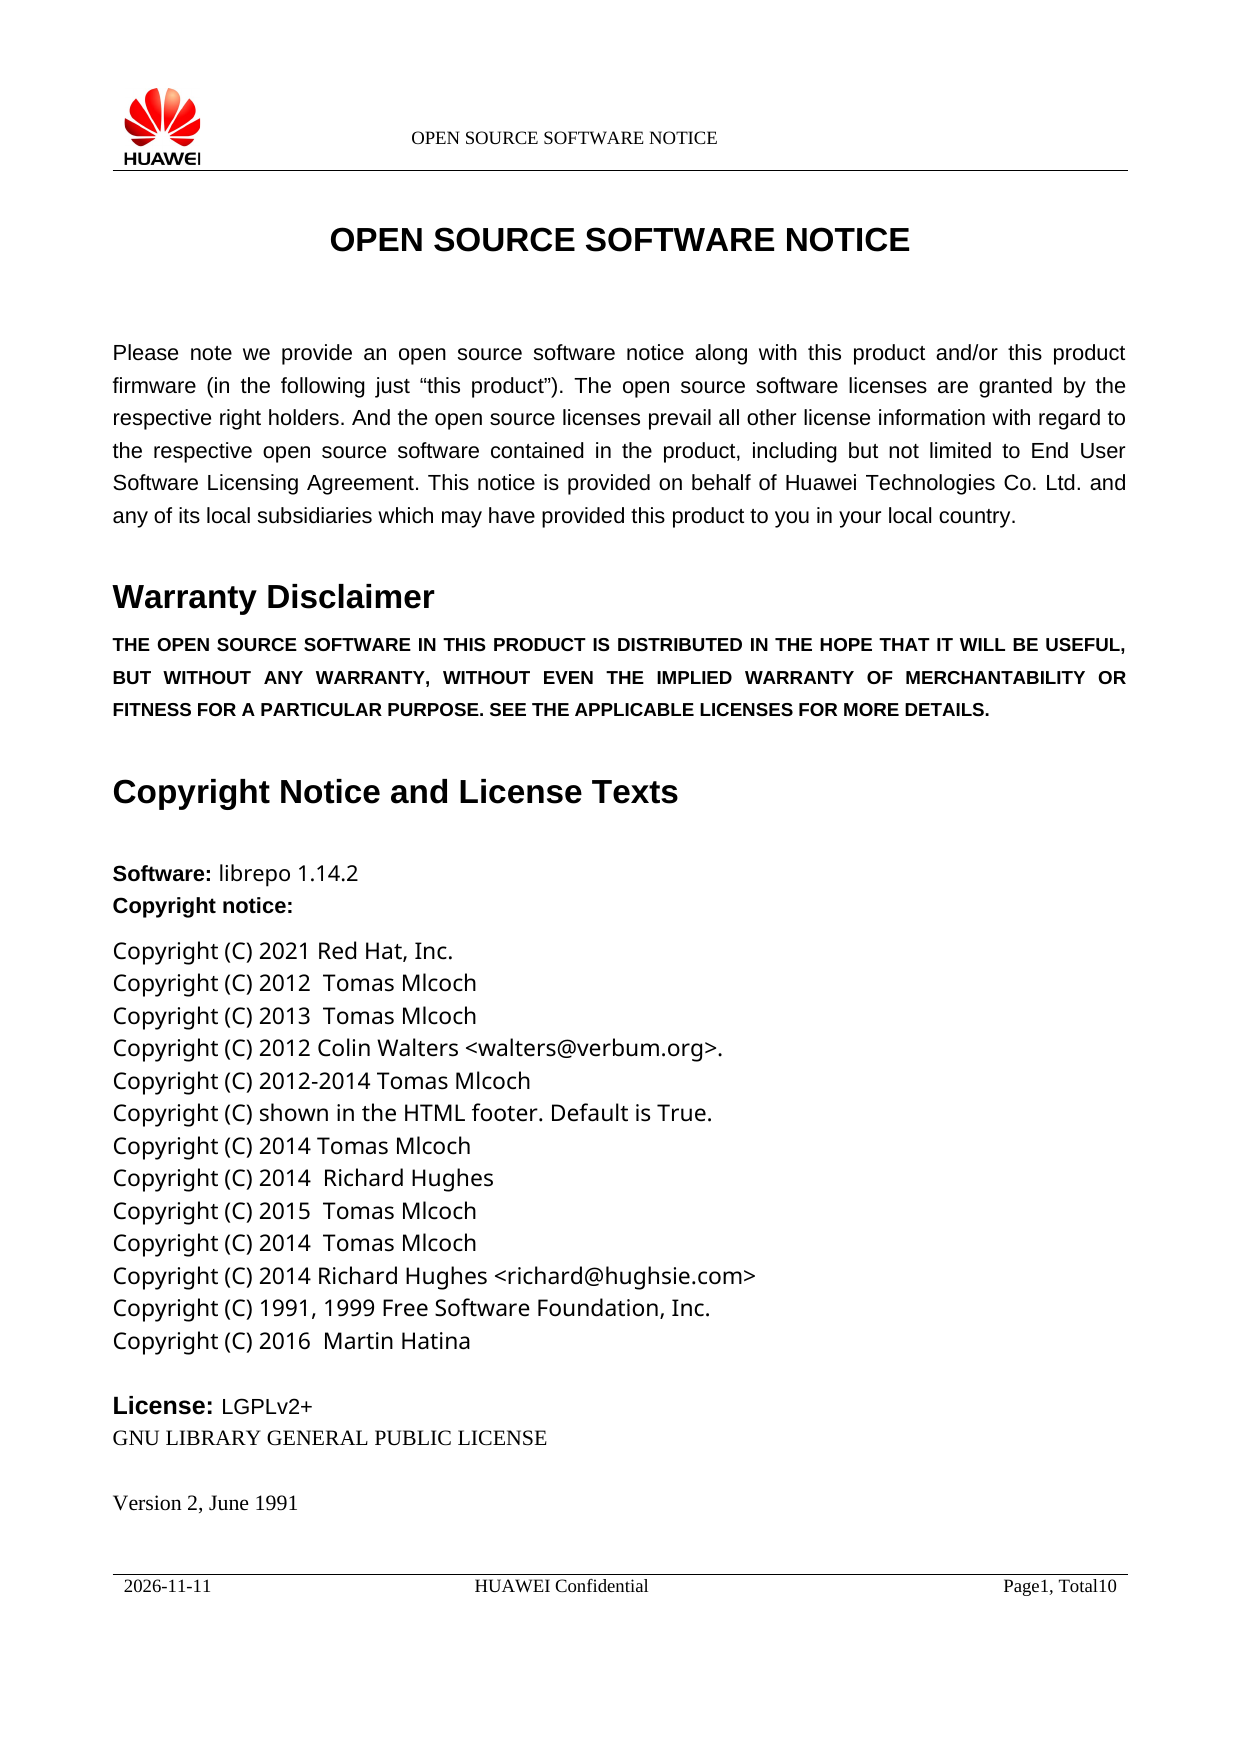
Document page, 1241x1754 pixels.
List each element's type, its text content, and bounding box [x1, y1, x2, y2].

text Warranty Disclaimer [112, 564, 1128, 629]
text License: LGPLv2+ [112, 1389, 1128, 1421]
text Please note we provide an open source software notice along with this product and/or this product firmware (in the following just “this product”). The open source software licenses are granted by the respective right holders. And the open source licenses prevail all other license information with regard to the respective open source software contained in the product, including but not limited to End User Software Licensing Agreement. This notice is provided on behalf of Huawei Technologies Co. Ltd. and any of its local subsidiaries which may have provided this product to you in your local country. [112, 336, 1128, 531]
text Copyright (C) 2021 Red Hat, Inc. Copyright (C) 2012 Tomas Mlcoch Copyright (C) 2013 Tomas Mlcoch Copyright (C) 2012 Colin Walters <walters@verbum.org>. Copyright (C) 2012-2014 Tomas Mlcoch Copyright (C) shown in the HTML footer. Default is True. Copyright (C) 2014 Tomas Mlcoch Copyright (C) 2014 Richard Hughes Copyright (C) 2015 Tomas Mlcoch Copyright (C) 2014 Tomas Mlcoch Copyright (C) 2014 Richard Hughes <richard@hughsie.com> Copyright (C) 1991, 1999 Free Software Foundation, Inc. Copyright (C) 2016 Martin Hatina [112, 934, 1128, 1389]
title Software: librepo 1.14.2 [112, 856, 1128, 889]
text OPEN SOURCE SOFTWARE NOTICE [112, 206, 1128, 271]
text The open source software in this product is distributed in the hope that it will be useful, but WITHOUT ANY WARRANTY, without even the implied warranty of MERCHANTABILITY or FITNESS FOR A PARTICULAR PURPOSE. See the applicable licenses for more details. [112, 629, 1128, 726]
picture [124, 88, 201, 165]
text Copyright notice: [112, 889, 1128, 921]
text Copyright Notice and License Texts [112, 759, 1128, 824]
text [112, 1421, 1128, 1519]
